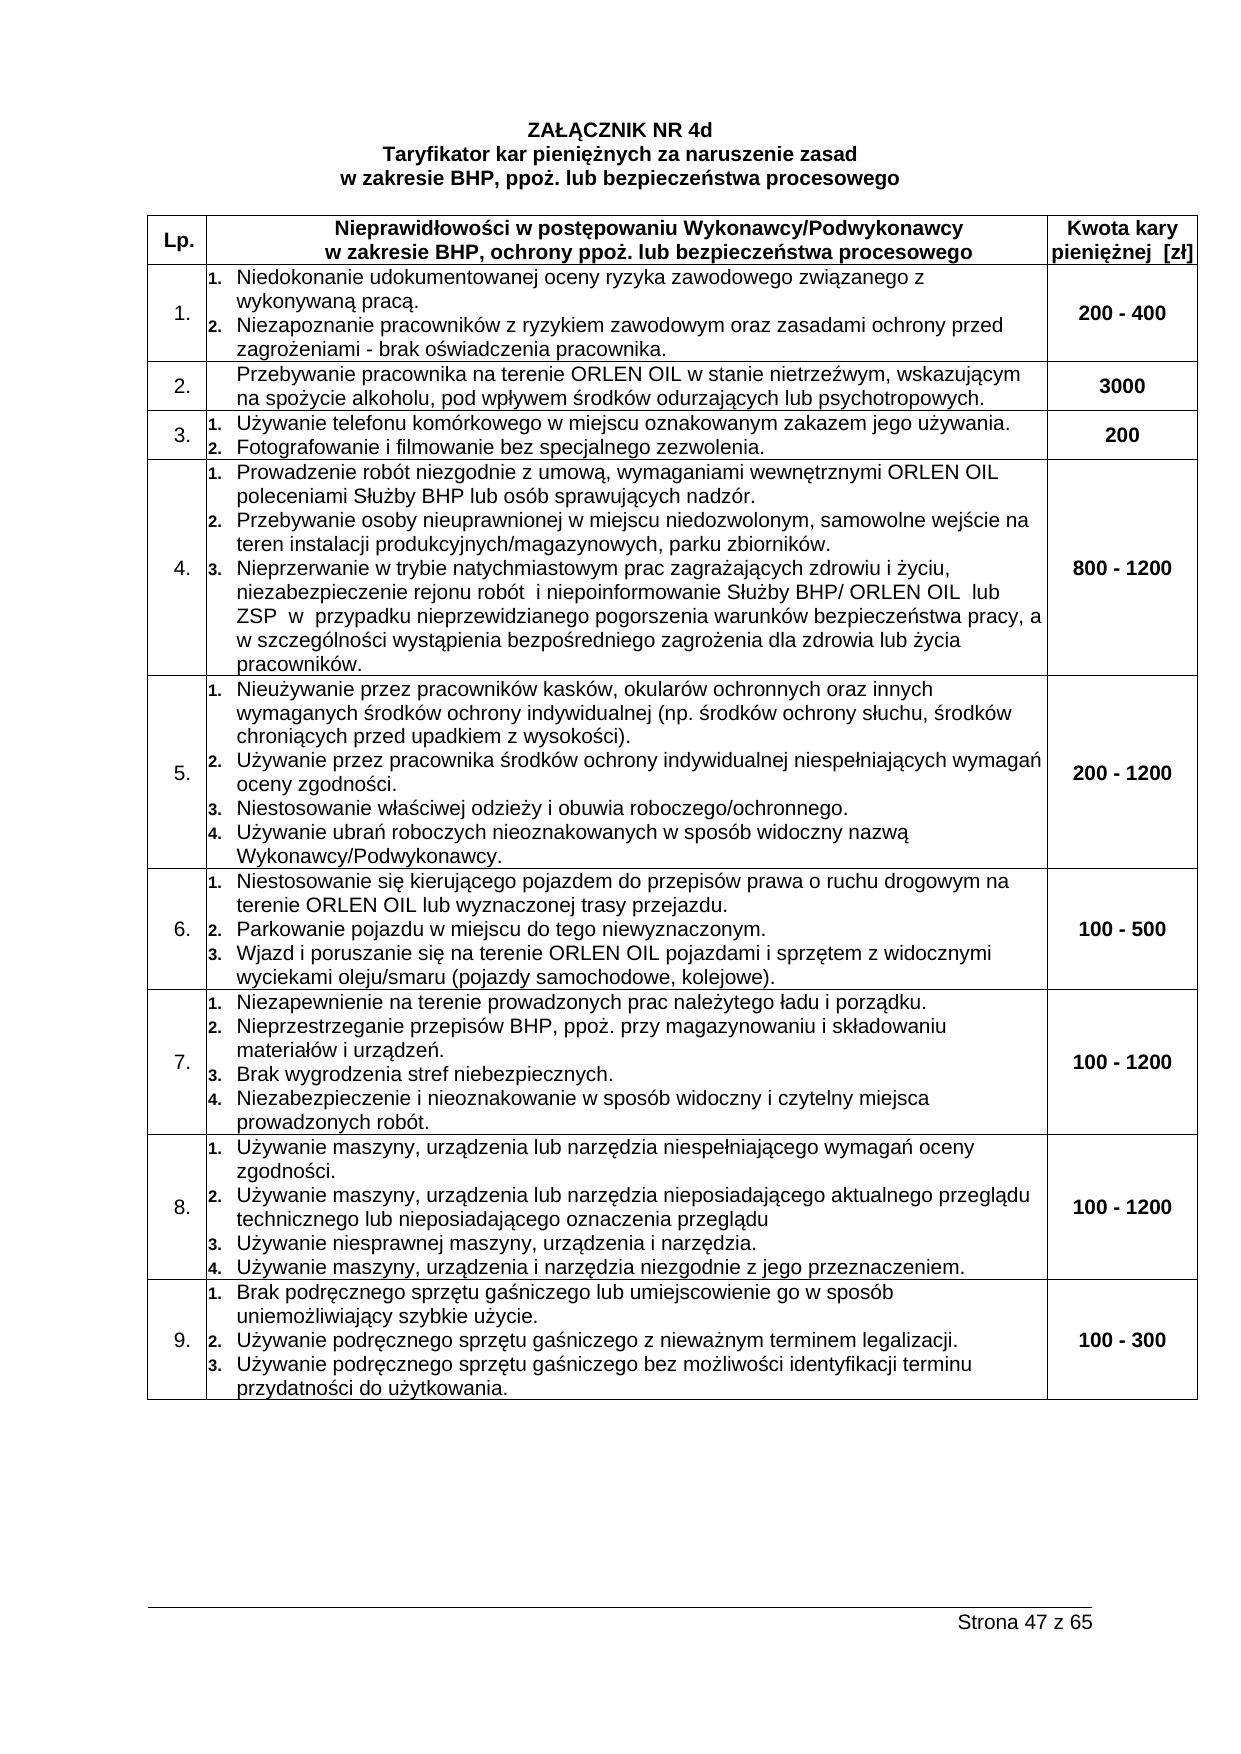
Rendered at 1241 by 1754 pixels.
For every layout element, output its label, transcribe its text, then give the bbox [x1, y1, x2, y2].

table_cell Niedokonanie udokumentowanej oceny ryzyka zawodowego związanego z wykonywaną pracą. Niezapoznanie pracowników z ryzykiem zawodowym oraz zasadami ochrony przed zagrożeniami - brak oświadczenia pracownika. [207, 265, 1047, 361]
table_cell 100 - 300 [1048, 1280, 1197, 1399]
table_cell Niestosowanie się kierującego pojazdem do przepisów prawa o ruchu drogowym na terenie ORLEN OIL lub wyznaczonej trasy przejazdu. Parkowanie pojazdu w miejscu do tego niewyznaczonym. Wjazd i poruszanie się na terenie ORLEN OIL pojazdami i sprzętem z widocznymi wyciekami oleju/smaru (pojazdy samochodowe, kolejowe). [207, 869, 1047, 989]
table_cell 7. [148, 990, 206, 1134]
table_cell Prowadzenie robót niezgodnie z umową, wymaganiami wewnętrznymi ORLEN OIL poleceniami Służby BHP lub osób sprawujących nadzór. Przebywanie osoby nieuprawnionej w miejscu niedozwolonym, samowolne wejście na teren instalacji produkcyjnych/magazynowych, parku zbiorników. Nieprzerwanie w trybie natychmiastowym prac zagrażających zdrowiu i życiu, niezabezpieczenie rejonu robót i niepoinformowanie Służby BHP/ ORLEN OIL lub ZSP w przypadku nieprzewidzianego pogorszenia warunków bezpieczeństwa pracy, a w szczególności wystąpienia bezpośredniego zagrożenia dla zdrowia lub życia pracowników. [207, 460, 1047, 675]
table_cell Przebywanie pracownika na terenie ORLEN OIL w stanie nietrzeźwym, wskazującym na spożycie alkoholu, pod wpływem środków odurzających lub psychotropowych. [207, 362, 1047, 410]
table_cell 100 - 1200 [1048, 1135, 1197, 1278]
table_cell 6. [148, 869, 206, 989]
table_cell 800 - 1200 [1048, 460, 1197, 675]
table_cell 4. [148, 460, 206, 675]
table_cell 1. [148, 265, 206, 361]
table_cell 3. [148, 411, 206, 459]
list ZAŁĄCZNIK NR 4d Taryfikator kar pieniężnych za naruszenie zasad w zakresie BHP, ppoż. lub bezpieczeństwa procesowego [148, 118, 1092, 190]
table_cell 100 - 500 [1048, 869, 1197, 989]
table_header Lp. [148, 216, 206, 264]
table_cell Brak podręcznego sprzętu gaśniczego lub umiejscowienie go w sposób uniemożliwiający szybkie użycie. Używanie podręcznego sprzętu gaśniczego z nieważnym terminem legalizacji. Używanie podręcznego sprzętu gaśniczego bez możliwości identyfikacji terminu przydatności do użytkowania. [207, 1280, 1047, 1399]
table_cell 9. [148, 1280, 206, 1399]
table_cell 3000 [1048, 362, 1197, 410]
table_cell Używanie maszyny, urządzenia lub narzędzia niespełniającego wymagań oceny zgodności. Używanie maszyny, urządzenia lub narzędzia nieposiadającego aktualnego przeglądu technicznego lub nieposiadającego oznaczenia przeglądu Używanie niesprawnej maszyny, urządzenia i narzędzia. Używanie maszyny, urządzenia i narzędzia niezgodnie z jego przeznaczeniem. [207, 1135, 1047, 1278]
table_header Kwota kary pieniężnej [zł] [1048, 216, 1197, 264]
table_cell 200 - 400 [1048, 265, 1197, 361]
table_header Nieprawidłowości w postępowaniu Wykonawcy/Podwykonawcy w zakresie BHP, ochrony ppoż. lub bezpieczeństwa procesowego [207, 216, 1047, 264]
table_cell 2. [148, 362, 206, 410]
table_cell Nieużywanie przez pracowników kasków, okularów ochronnych oraz innych wymaganych środków ochrony indywidualnej (np. środków ochrony słuchu, środków chroniących przed upadkiem z wysokości). Używanie przez pracownika środków ochrony indywidualnej niespełniających wymagań oceny zgodności. Niestosowanie właściwej odzieży i obuwia roboczego/ochronnego. Używanie ubrań roboczych nieoznakowanych w sposób widoczny nazwą Wykonawcy/Podwykonawcy. [207, 676, 1047, 868]
table_cell 5. [148, 676, 206, 868]
table_cell 200 [1048, 411, 1197, 459]
table_cell 8. [148, 1135, 206, 1278]
table_cell Używanie telefonu komórkowego w miejscu oznakowanym zakazem jego używania. Fotografowanie i filmowanie bez specjalnego zezwolenia. [207, 411, 1047, 459]
table_cell Niezapewnienie na terenie prowadzonych prac należytego ładu i porządku. Nieprzestrzeganie przepisów BHP, ppoż. przy magazynowaniu i składowaniu materiałów i urządzeń. Brak wygrodzenia stref niebezpiecznych. Niezabezpieczenie i nieoznakowanie w sposób widoczny i czytelny miejsca prowadzonych robót. [207, 990, 1047, 1134]
table_cell 100 - 1200 [1048, 990, 1197, 1134]
table_cell 200 - 1200 [1048, 676, 1197, 868]
